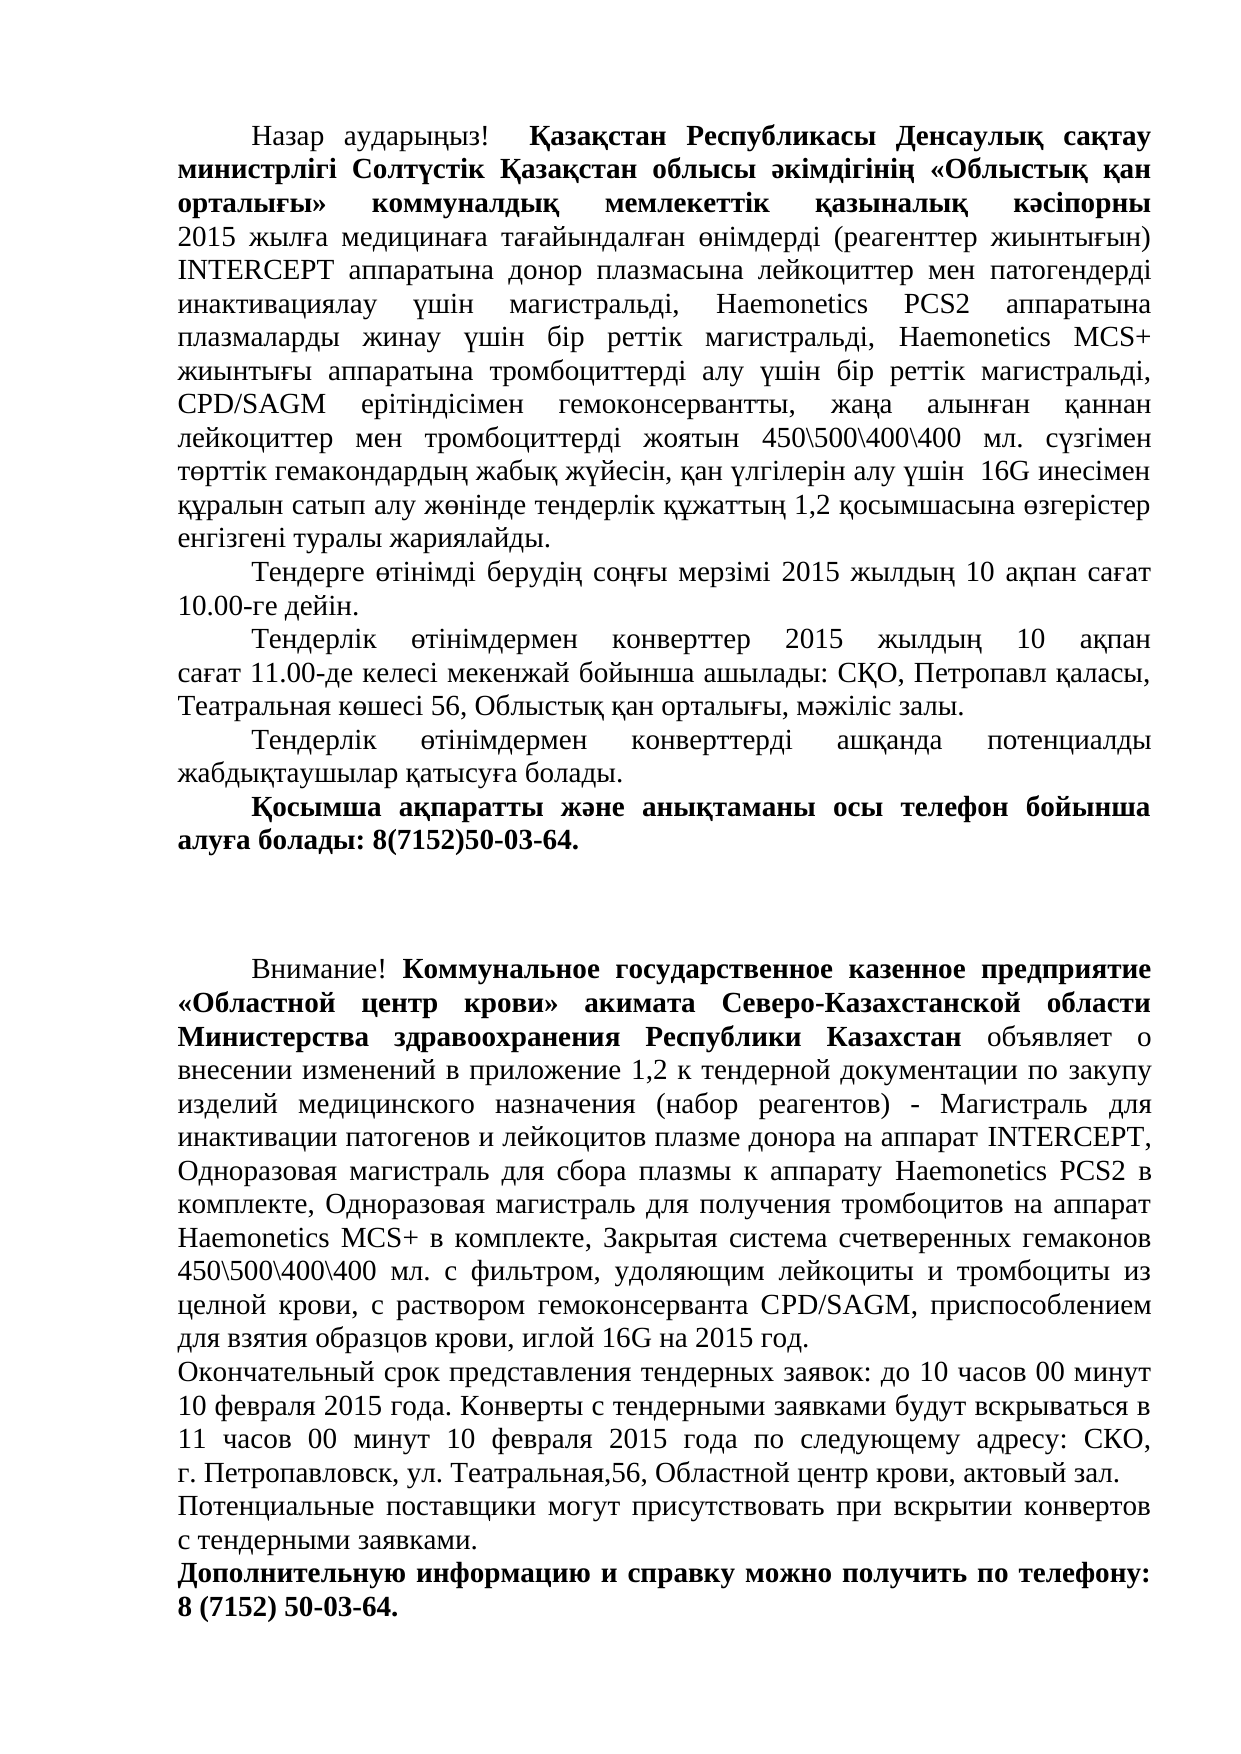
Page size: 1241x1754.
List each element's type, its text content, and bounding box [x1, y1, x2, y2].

text Қосымша ақпаратты және анықтаманы осы телефон бойынша алуға болады: 8(7152)50-03-64. [177, 789, 1152, 856]
text Тендерлік өтінімдермен конверттер 2015 жылдың 10 ақпан сағат 11.00-де келесі мекенжай бойынша ашылады: СҚО, Петропавл қаласы, Театральная көшесі 56, Облыстық қан орталығы, мәжіліс залы. [177, 621, 1152, 722]
text Потенциальные поставщики могут присутствовать при вскрытии конвертов с тендерными заявками. [177, 1488, 1152, 1555]
text Тендерге өтінімді берудің соңғы мерзімі 2015 жылдың 10 ақпан сағат 10.00-ге дейін. [177, 554, 1152, 621]
text Внимание! Коммунальное государственное казенное предприятие «Областной центр крови» акимата Северо-Казахстанской области Министерства здравоохранения Республики Казахстан объявляет о внесении изменений в приложение 1,2 к тендерной документации по закупу изделий медицинского назначения (набор реагентов) - Магистраль для инактивации патогенов и лейкоцитов плазме донора на аппарат INTERCEPT, Одноразовая магистраль для сбора плазмы к аппарату Haemonetics PCS2 в комплекте, Одноразовая магистраль для получения тромбоцитов на аппарат Haemonetics MCS+ в комплекте, Закрытая система счетверенных гемаконов 450\500\400\400 мл. с фильтром, удоляющим лейкоциты и тромбоциты из целной крови, с раствором гемоконсерванта СPD/SAGM, приспособлением для взятия образцов крови, иглой 16G на 2015 год. [177, 952, 1152, 1354]
text Окончательный срок представления тендерных заявок: до 10 часов 00 минут 10 февраля 2015 года. Конверты с тендерными заявками будут вскрываться в 11 часов 00 минут 10 февраля 2015 года по следующему адресу: СКО, г. Петропавловск, ул. Театральная,56, Областной центр крови, актовый зал. [177, 1354, 1152, 1488]
text Назар аударыңыз! Қазақстан Республикасы Денсаулық сақтау министрлігі Солтүстік Қазақстан облысы әкімдігінің «Облыстық қан орталығы» коммуналдық мемлекеттік қазыналық кәсіпорны 2015 жылға медицинаға тағайындалған өнімдерді (реагенттер жиынтығын) INTERCEPT аппаратына донор плазмасына лейкоциттер мен патогендерді инактивациялау үшін магистральді, Haemonetics PCS2 аппаратына плазмаларды жинау үшін бір реттік магистральді, Haemonetics MCS+ жиынтығы аппаратына тромбоциттерді алу үшін бір реттік магистральді, СPD/SAGM ерітіндісімен гемоконсервантты, жаңа алынған қаннан лейкоциттер мен тромбоциттерді жоятын 450\500\400\400 мл. сүзгімен төрттік гемакондардың жабық жүйесін, қан үлгілерін алу үшін 16G инесімен құралын сатып алу жөнінде тендерлік құжаттың 1,2 қосымшасына өзгерістер енгізгені туралы жариялайды. [177, 118, 1152, 554]
text Дополнительную информацию и справку можно получить по телефону: 8 (7152) 50-03-64. [177, 1555, 1152, 1622]
text Тендерлік өтінімдермен конверттерді ашқанда потенциалды жабдықтаушылар қатысуға болады. [177, 722, 1152, 789]
